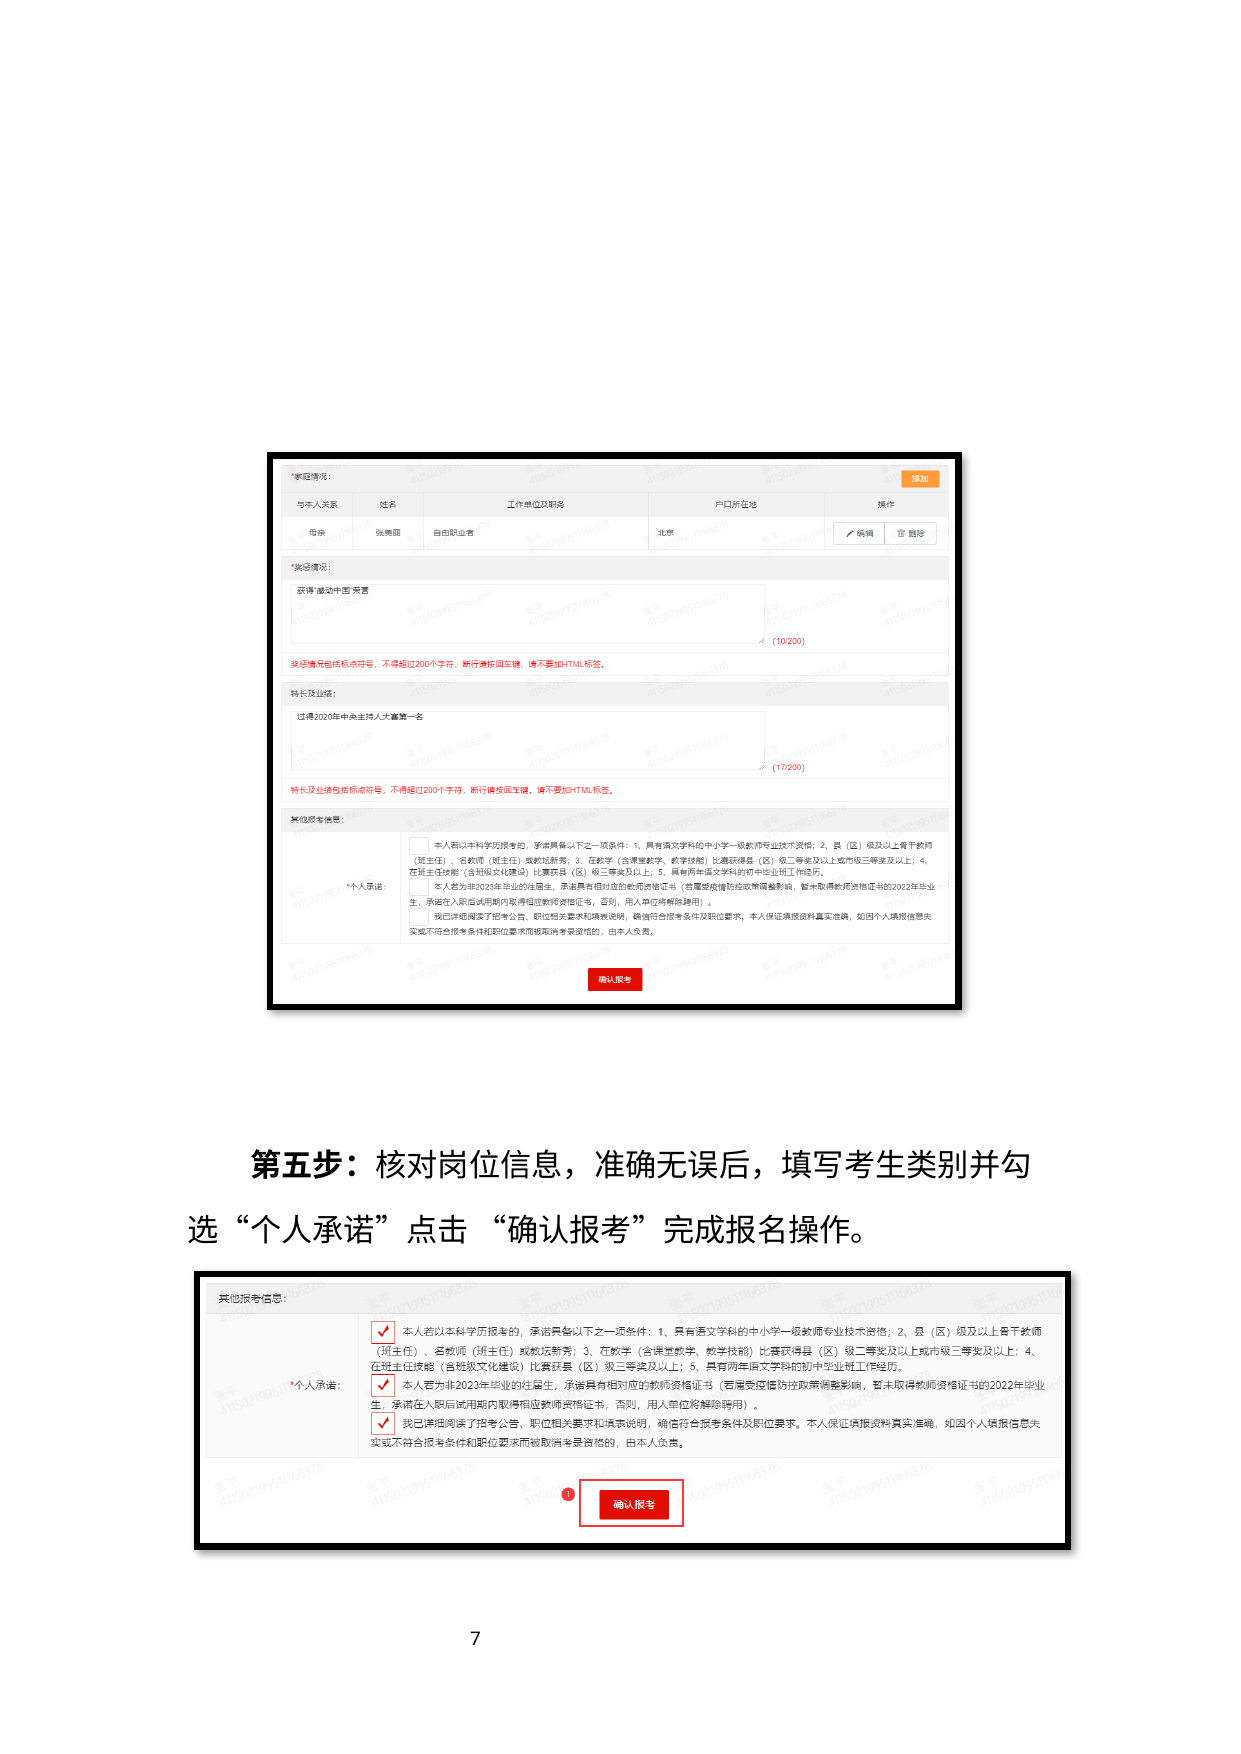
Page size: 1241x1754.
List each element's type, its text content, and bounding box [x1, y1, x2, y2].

picture [273, 459, 955, 1004]
picture [200, 1277, 1065, 1543]
text 第五步：核对岗位信息，准确无误后，填写考生类别并勾选“个人承诺”点击 “确认报考”完成报名操作。 [187, 1130, 1053, 1260]
